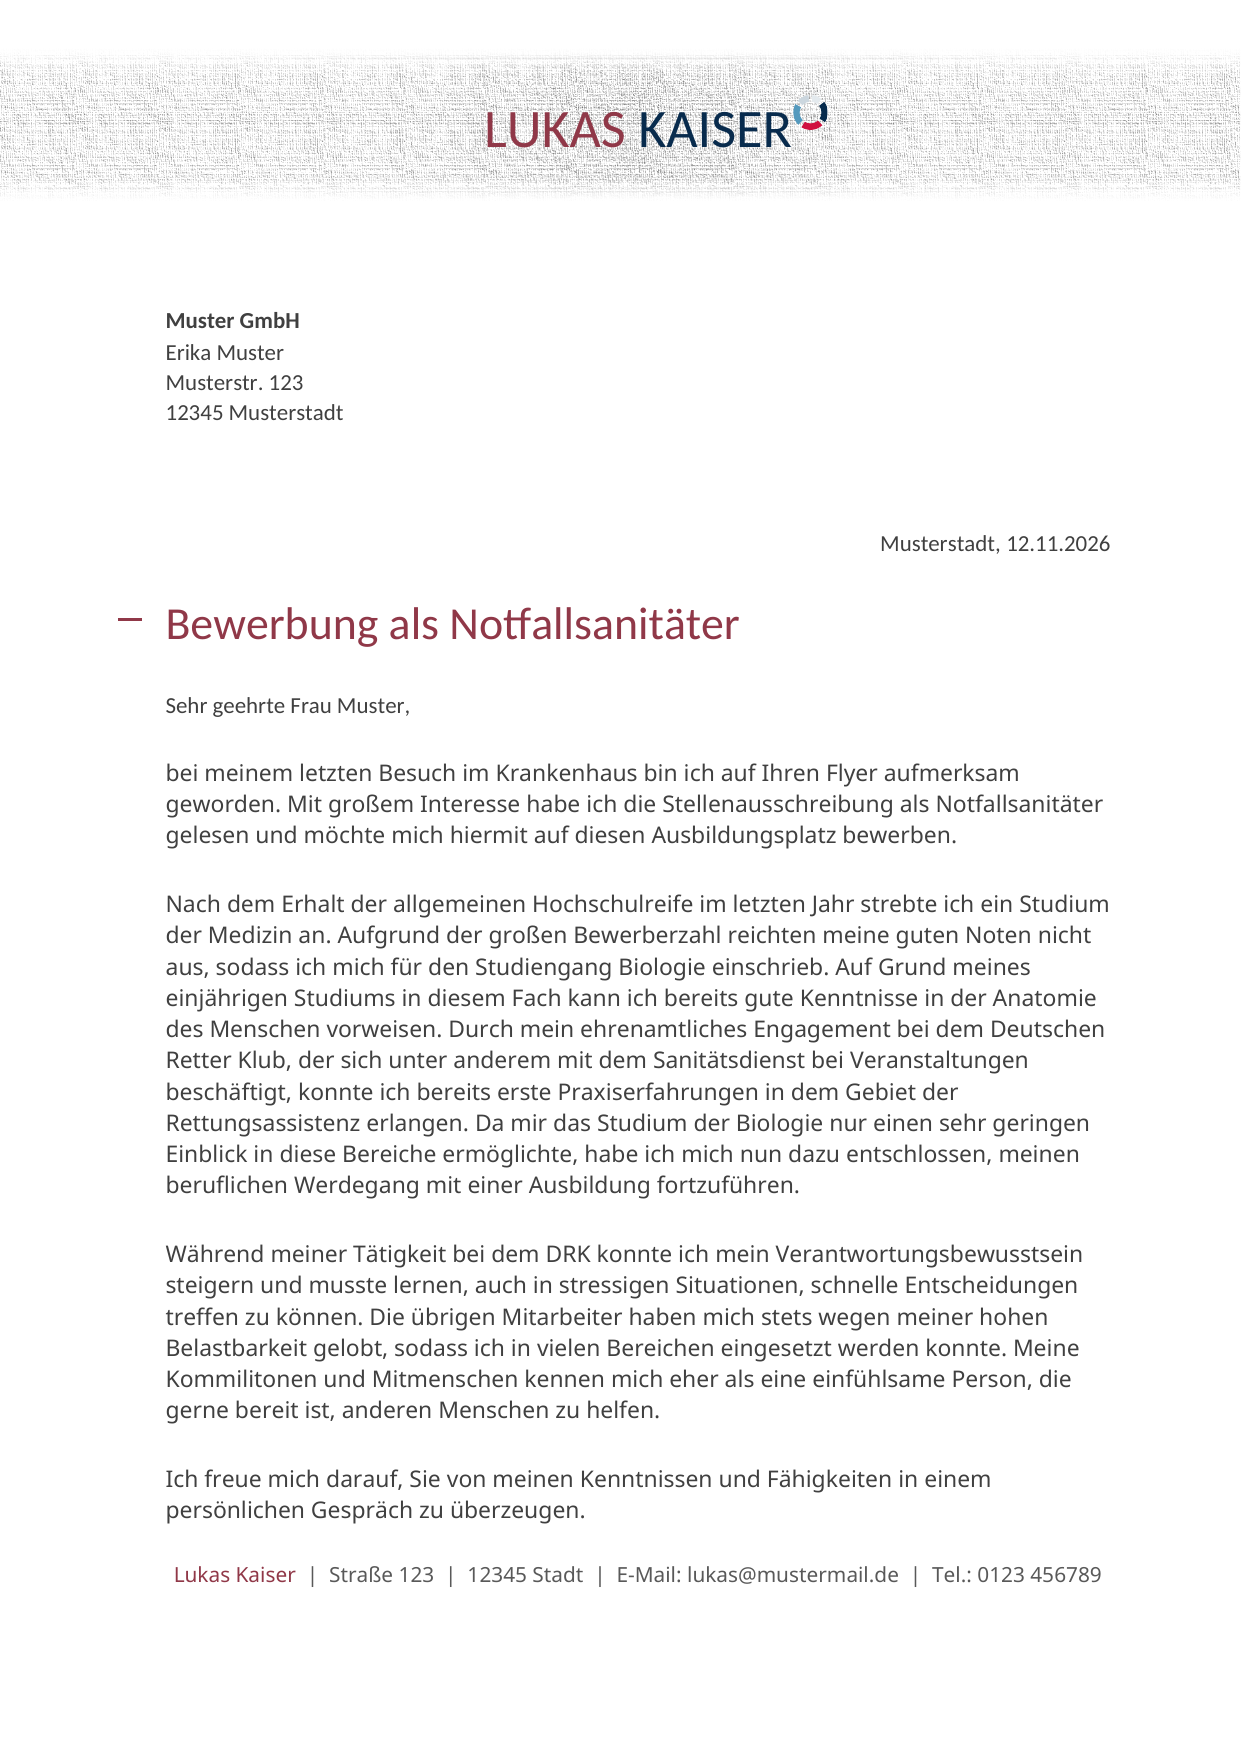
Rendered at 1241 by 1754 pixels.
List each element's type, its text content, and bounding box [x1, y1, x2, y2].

text Während meiner Tätigkeit bei dem DRK konnte ich mein Verantwortungsbewusstsein steigern und musste lernen, auch in stressigen Situationen, schnelle Entscheidungen treffen zu können. Die übrigen Mitarbeiter haben mich stets wegen meiner hohen Belastbarkeit gelobt, sodass ich in vielen Bereichen eingesetzt werden konnte. Meine Kommilitonen und Mitmenschen kennen mich eher als eine einfühlsame Person, die gerne bereit ist, anderen Menschen zu helfen. [165, 1238, 1110, 1425]
picture [0, 76, 1241, 175]
text Musterstadt, 15.11.2018 [165, 529, 1110, 557]
text Erika Muster [165, 338, 1110, 366]
text bei meinem letzten Besuch im Krankenhaus bin ich auf Ihren Flyer aufmerksam geworden. Mit großem Interesse habe ich die Stellenausschreibung als Notfallsanitäter gelesen und möchte mich hiermit auf diesen Ausbildungsplatz bewerben. [165, 757, 1110, 850]
text Sehr geehrte Frau Muster, [165, 691, 1110, 719]
text Nach dem Erhalt der allgemeinen Hochschulreife im letzten Jahr strebte ich ein Studium der Medizin an. Aufgrund der großen Bewerberzahl reichten meine guten Noten nicht aus, sodass ich mich für den Studiengang Biologie einschrieb. Auf Grund meines einjährigen Studiums in diesem Fach kann ich bereits gute Kenntnisse in der Anatomie des Menschen vorweisen. Durch mein ehrenamtliches Engagement bei dem Deutschen Retter Klub, der sich unter anderem mit dem Sanitätsdienst bei Veranstaltungen beschäftigt, konnte ich bereits erste Praxiserfahrungen in dem Gebiet der Rettungsassistenz erlangen. Da mir das Studium der Biologie nur einen sehr geringen Einblick in diese Bereiche ermöglichte, habe ich mich nun dazu entschlossen, meinen beruflichen Werdegang mit einer Ausbildung fortzuführen. [165, 888, 1110, 1200]
text Musterstr. 123 [165, 368, 1110, 396]
text Ich freue mich darauf, Sie von meinen Kenntnissen und Fähigkeiten in einem persönlichen Gespräch zu überzeugen. [165, 1463, 1110, 1525]
text 12345 Musterstadt [165, 398, 1110, 426]
text Muster GmbH [165, 306, 1110, 334]
subtitle Bewerbung als Notfallsanitäter [165, 595, 1110, 651]
